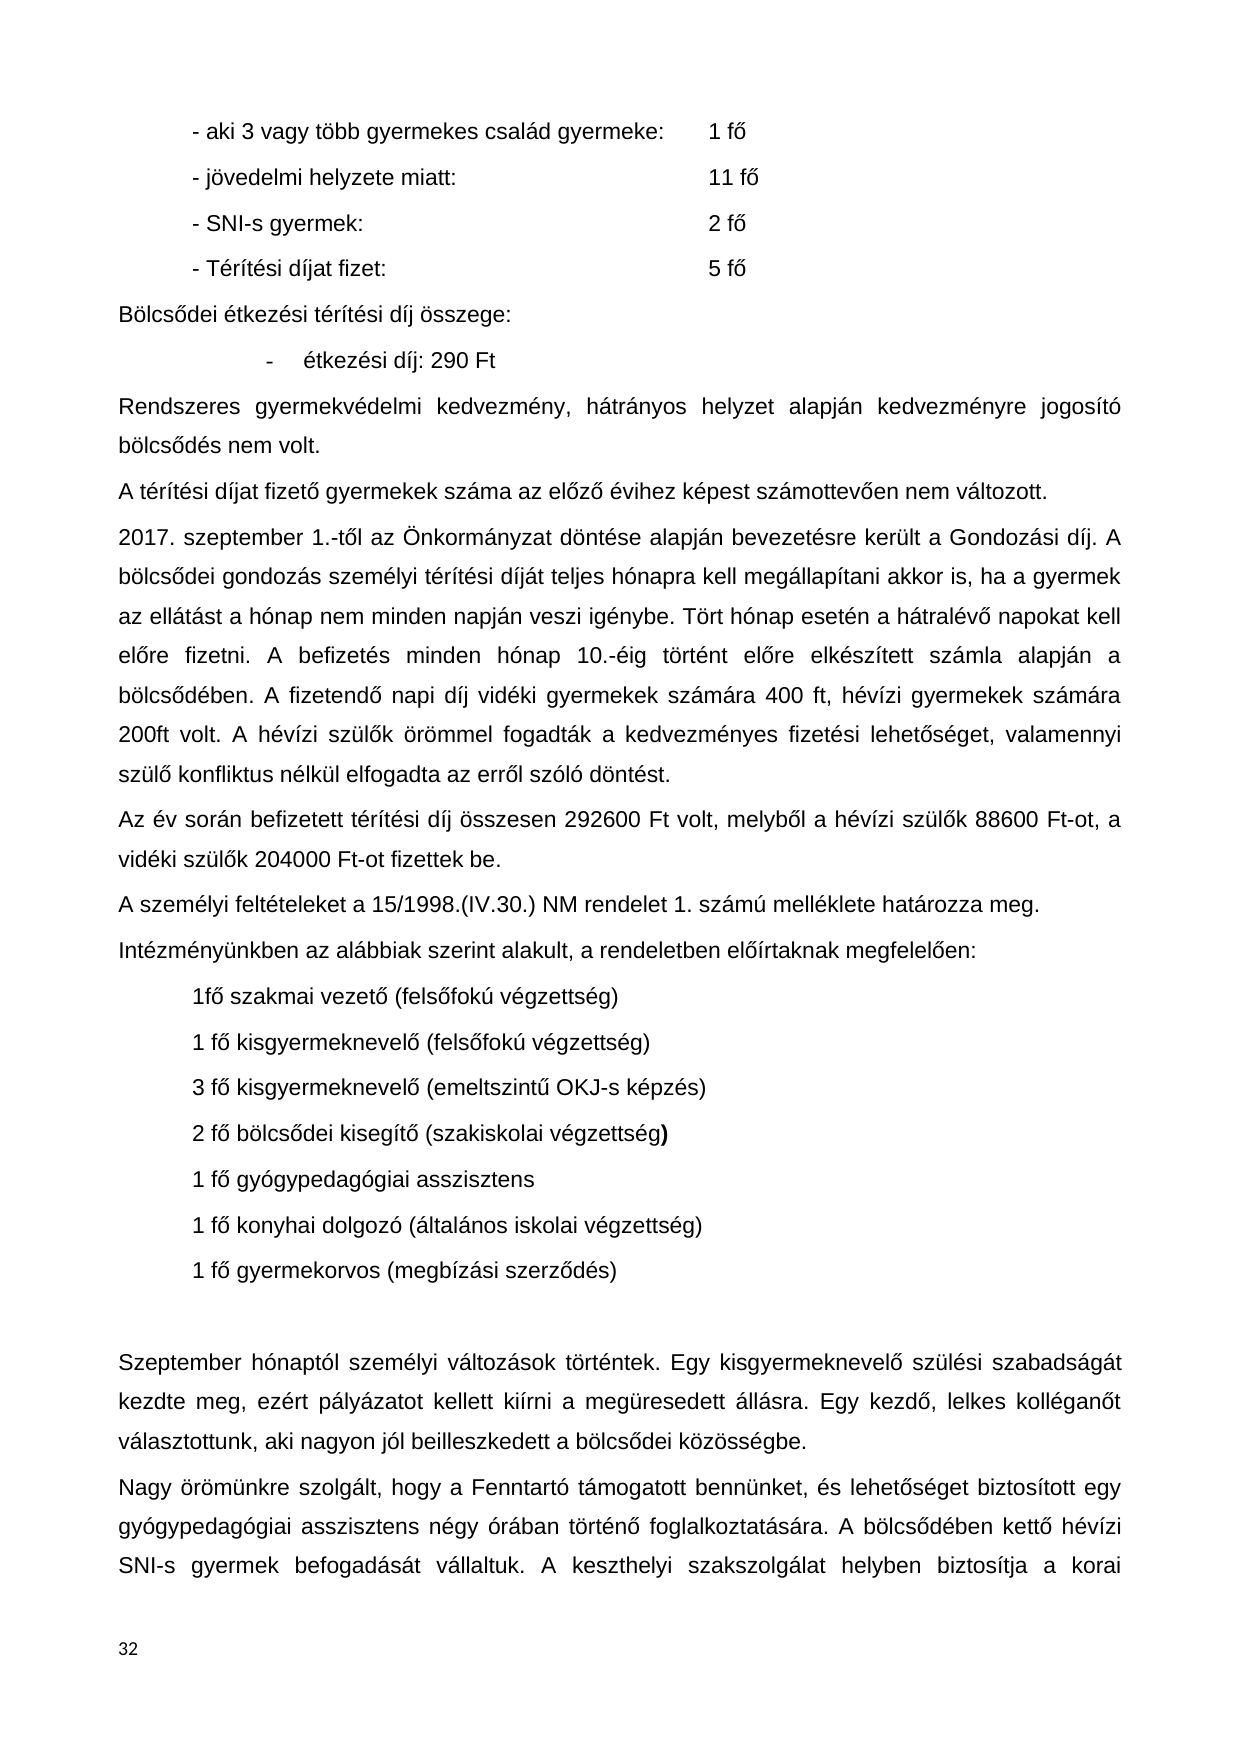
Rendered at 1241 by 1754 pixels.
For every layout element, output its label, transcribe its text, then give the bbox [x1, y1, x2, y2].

text 1 fő kisgyermeknevelő (felsőfokú végzettség) [118, 1029, 1122, 1055]
text 3 fő kisgyermeknevelő (emeltszintű OKJ-s képzés) [118, 1074, 1122, 1101]
text Intézményünkben az alábbiak szerint alakult, a rendeletben előírtaknak megfelelően: [118, 937, 1122, 963]
text 2017. szeptember 1.-től az Önkormányzat döntése alapján bevezetésre került a Gondozási díj. A bölcsődei gondozás személyi térítési díját teljes hónapra kell megállapítani akkor is, ha a gyermek az ellátást a hónap nem minden napján veszi igénybe. Tört hónap esetén a hátralévő napokat kell előre fizetni. A befizetés minden hónap 10.-éig történt előre elkészített számla alapján a bölcsődében. A fizetendő napi díj vidéki gyermekek számára 400 ft, hévízi gyermekek számára 200ft volt. A hévízi szülők örömmel fogadták a kedvezményes fizetési lehetőséget, valamennyi szülő konfliktus nélkül elfogadta az erről szóló döntést. [118, 524, 1122, 787]
list étkezési díj: 290 Ft [266, 347, 1122, 373]
text Rendszeres gyermekvédelmi kedvezmény, hátrányos helyzet alapján kedvezményre jogosító bölcsődés nem volt. [118, 393, 1122, 458]
text Bölcsődei étkezési térítési díj összege: [118, 301, 1122, 327]
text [118, 1473, 1122, 1579]
text 2 fő bölcsődei kisegítő (szakiskolai végzettség) [118, 1120, 1122, 1146]
text 1fő szakmai vezető (felsőfokú végzettség) [118, 983, 1122, 1009]
text 1 fő gyógypedagógiai asszisztens [118, 1166, 1122, 1192]
text - Térítési díjat fizet: 5 fő [118, 255, 1122, 282]
text Az év során befizetett térítési díj összesen 292600 Ft volt, melyből a hévízi szülők 88600 Ft-ot, a vidéki szülők 204000 Ft-ot fizettek be. [118, 806, 1122, 872]
text 1 fő konyhai dolgozó (általános iskolai végzettség) [118, 1212, 1122, 1238]
text A személyi feltételeket a 15/1998.(IV.30.) NM rendelet 1. számú melléklete határozza meg. [118, 891, 1122, 918]
text - SNI-s gyermek: 2 fő [118, 209, 1122, 236]
text Szeptember hónaptól személyi változások történtek. Egy kisgyermeknevelő szülési szabadságát kezdte meg, ezért pályázatot kellett kiírni a megüresedett állásra. Egy kezdő, lelkes kolléganőt választottunk, aki nagyon jól beilleszkedett a bölcsődei közösségbe. [118, 1349, 1122, 1454]
text 1 fő gyermekorvos (megbízási szerződés) [118, 1257, 1122, 1284]
text A térítési díjat fizető gyermekek száma az előző évihez képest számottevően nem változott. [118, 478, 1122, 504]
text - jövedelmi helyzete miatt: 11 fő [118, 164, 1122, 190]
text - aki 3 vagy több gyermekes család gyermeke: 1 fő [118, 118, 1122, 144]
